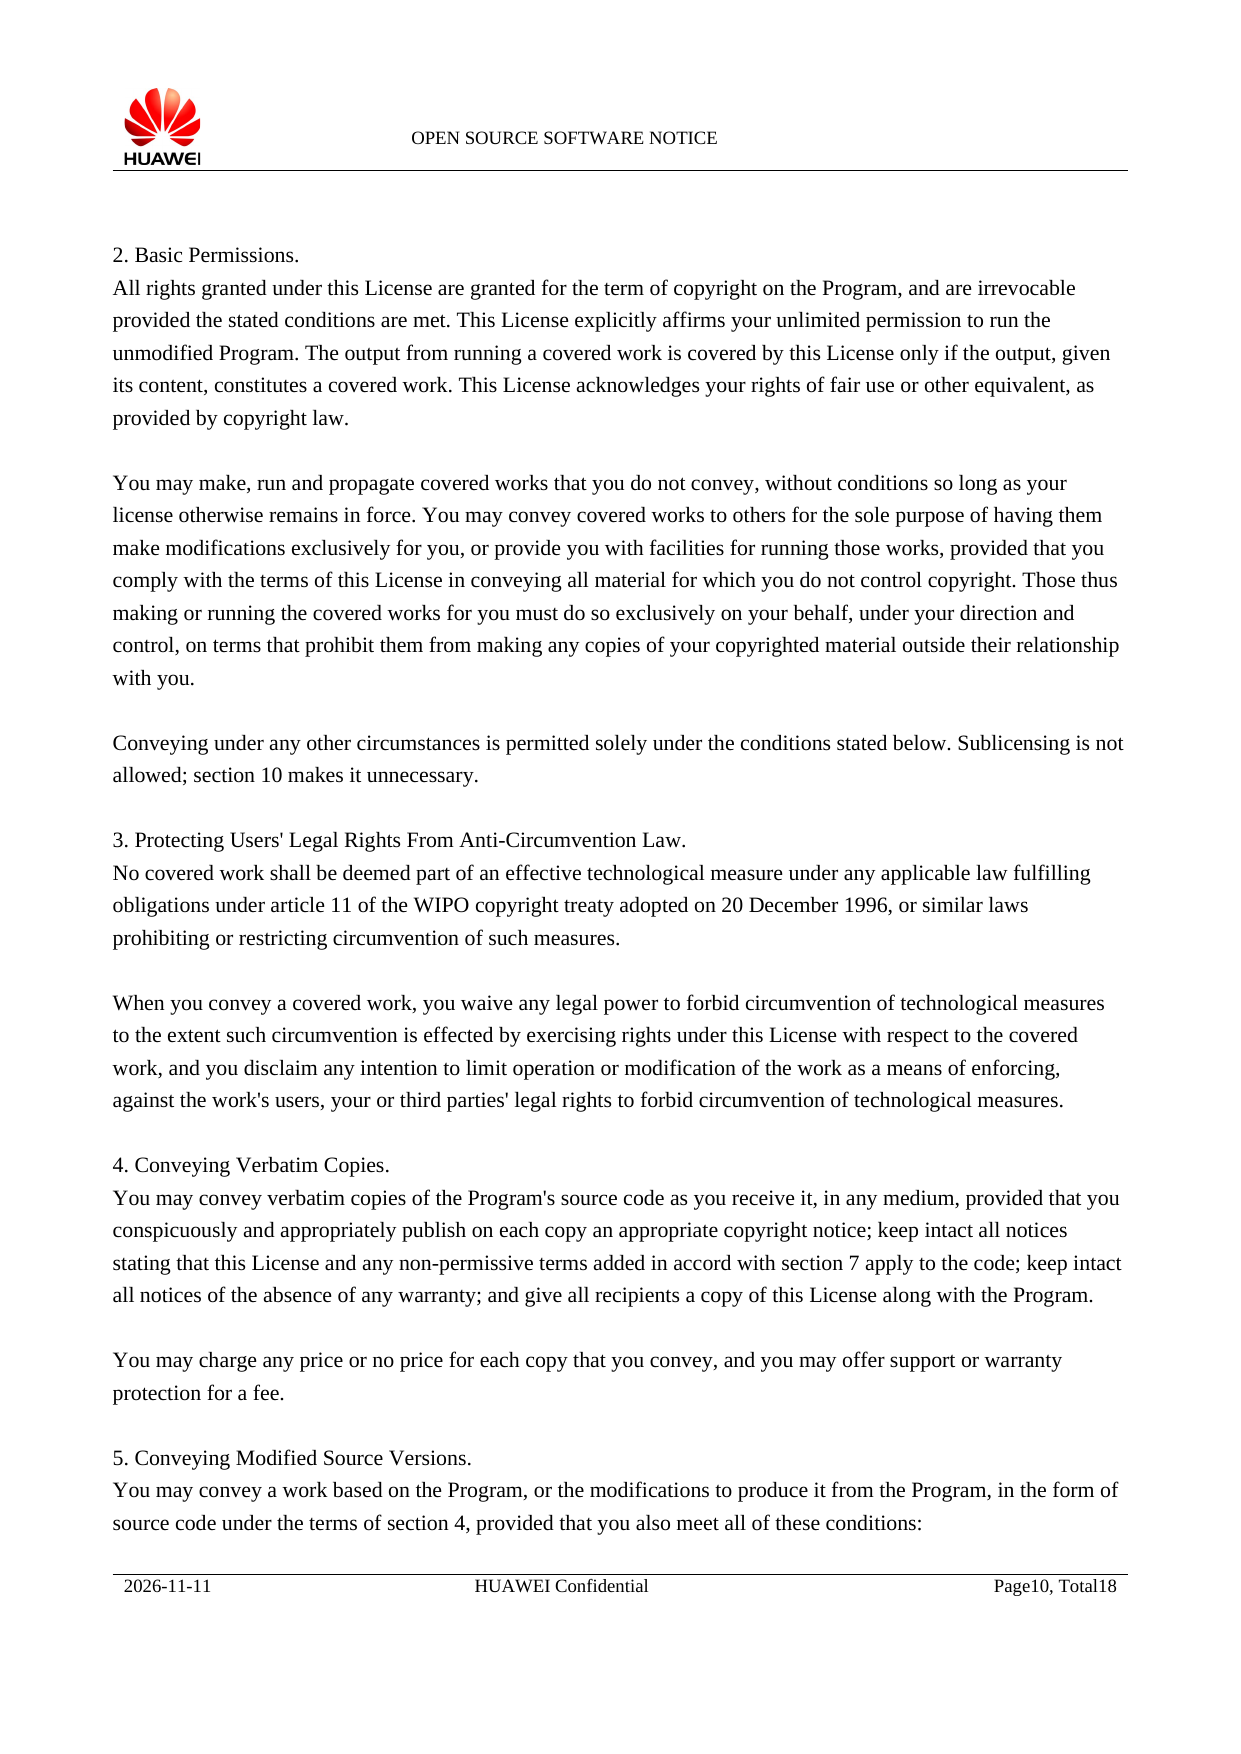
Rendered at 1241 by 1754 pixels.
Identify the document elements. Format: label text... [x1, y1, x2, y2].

picture [124, 88, 201, 165]
